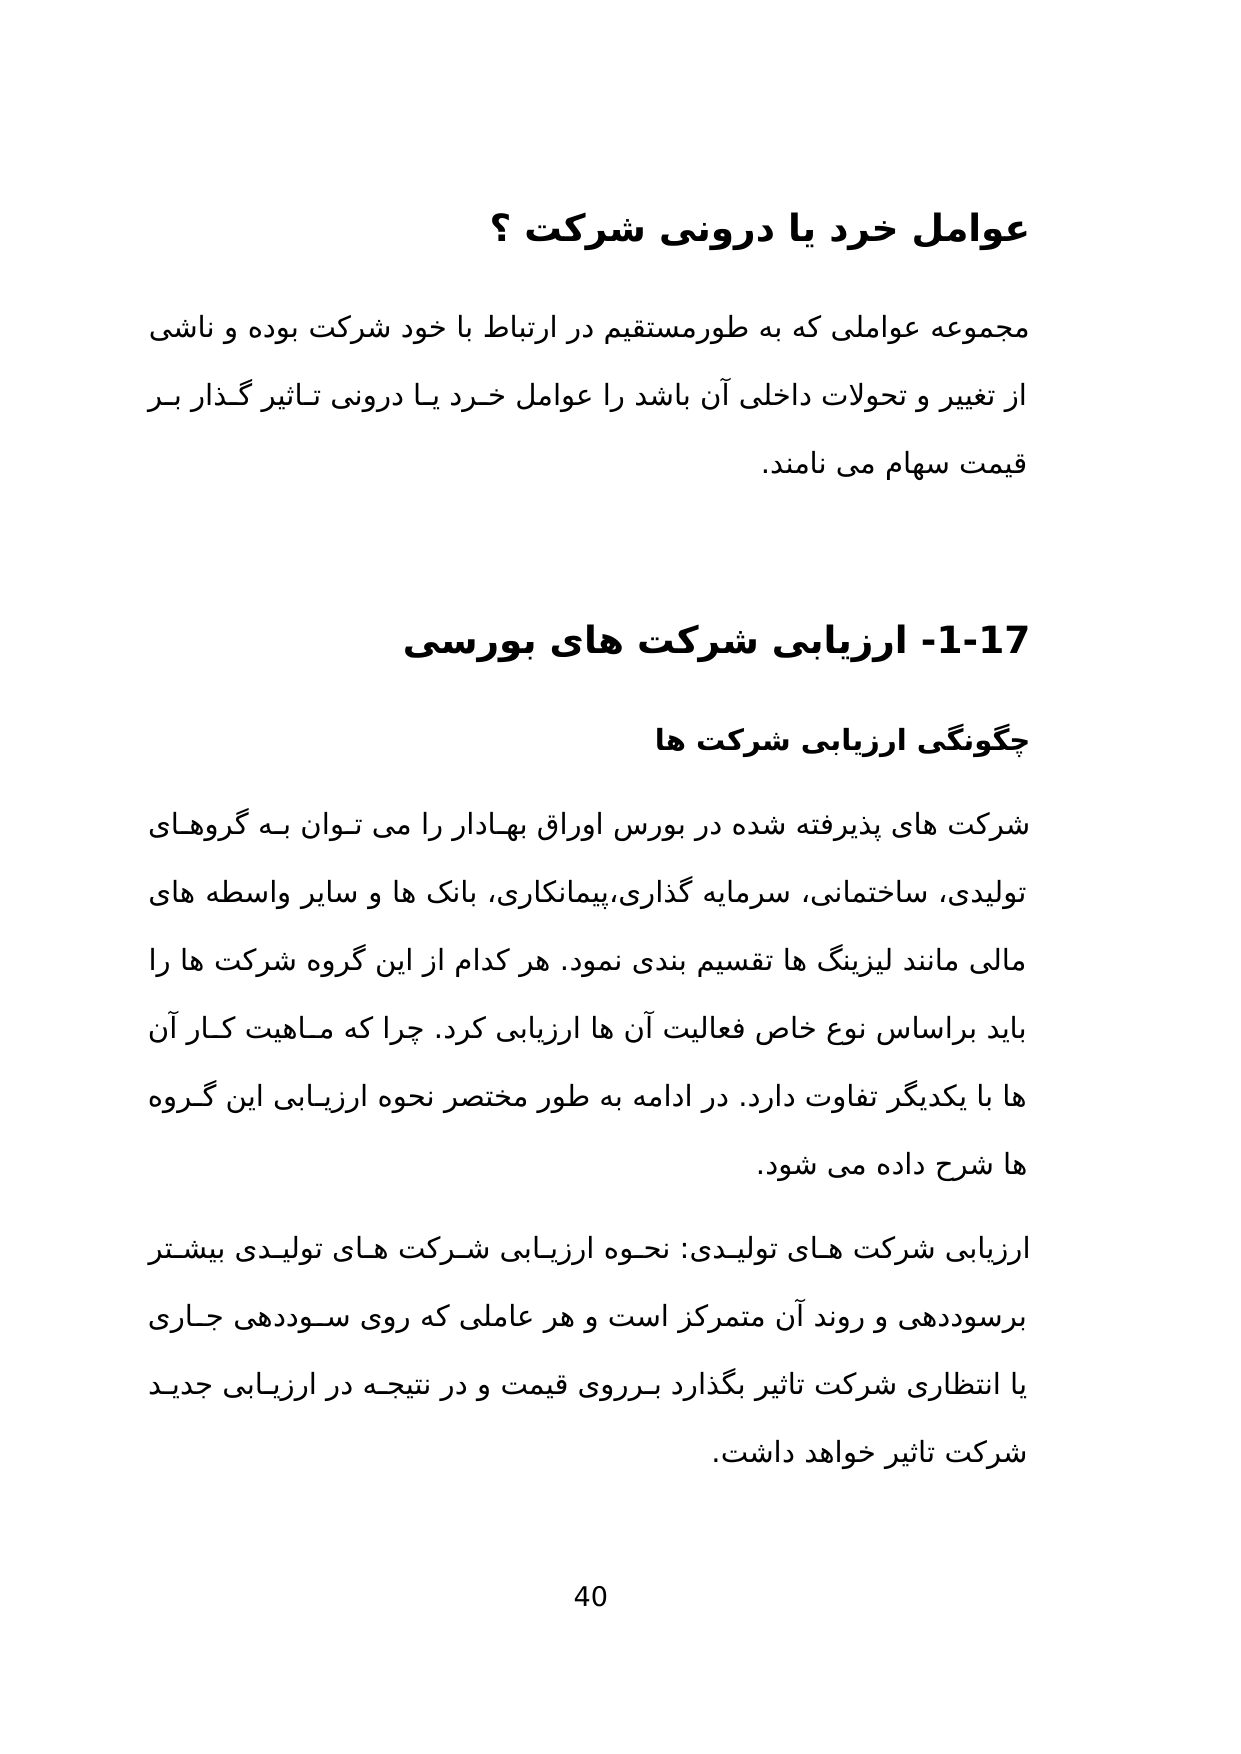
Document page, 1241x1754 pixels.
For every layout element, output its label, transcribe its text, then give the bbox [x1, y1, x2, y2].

text ارزیابی شرکت های تولیدی: نحوه ارزیابی شرکت های تولیدی بیشتر برسوددهی و روند آن متمرکز است و هر عاملی که روی سوددهی جاری یا انتظاری شرکت تاثیر بگذارد برروی قیمت و در نتیجه در ارزیابی جدید شرکت تاثیر خواهد داشت. [148, 1232, 1031, 1469]
text 1-17- ارزیابی شرکت های بورسی [148, 619, 1031, 663]
text چگونگی ارزیابی شرکت ها [148, 723, 1031, 757]
text شرکت های پذیرفته شده در بورس اوراق بهادار را می توان به گروهای تولیدی، ساختمانی، سرمایه گذاری،پیمانکاری، بانک ها و سایر واسطه های مالی مانند لیزینگ ها تقسیم بندی نمود. هر کدام از این گروه شرکت ها را باید براساس نوع خاص فعالیت آن ها ارزیابی کرد. چرا که ماهیت کار آن ها با یکدیگر تفاوت دارد. در ادامه به طور مختصر نحوه ارزیابی این گروه ها شرح داده می شود. [148, 808, 1031, 1181]
text مجموعه عواملی که به طورمستقیم در ارتباط با خود شرکت بوده و ناشی از تغییر و تحولات داخلی آن باشد را عوامل خرد یا درونی تاثیر گذار بر قیمت سهام می نامند. [148, 311, 1031, 481]
text عوامل خرد یا درونی شرکت ؟ [148, 207, 1031, 250]
